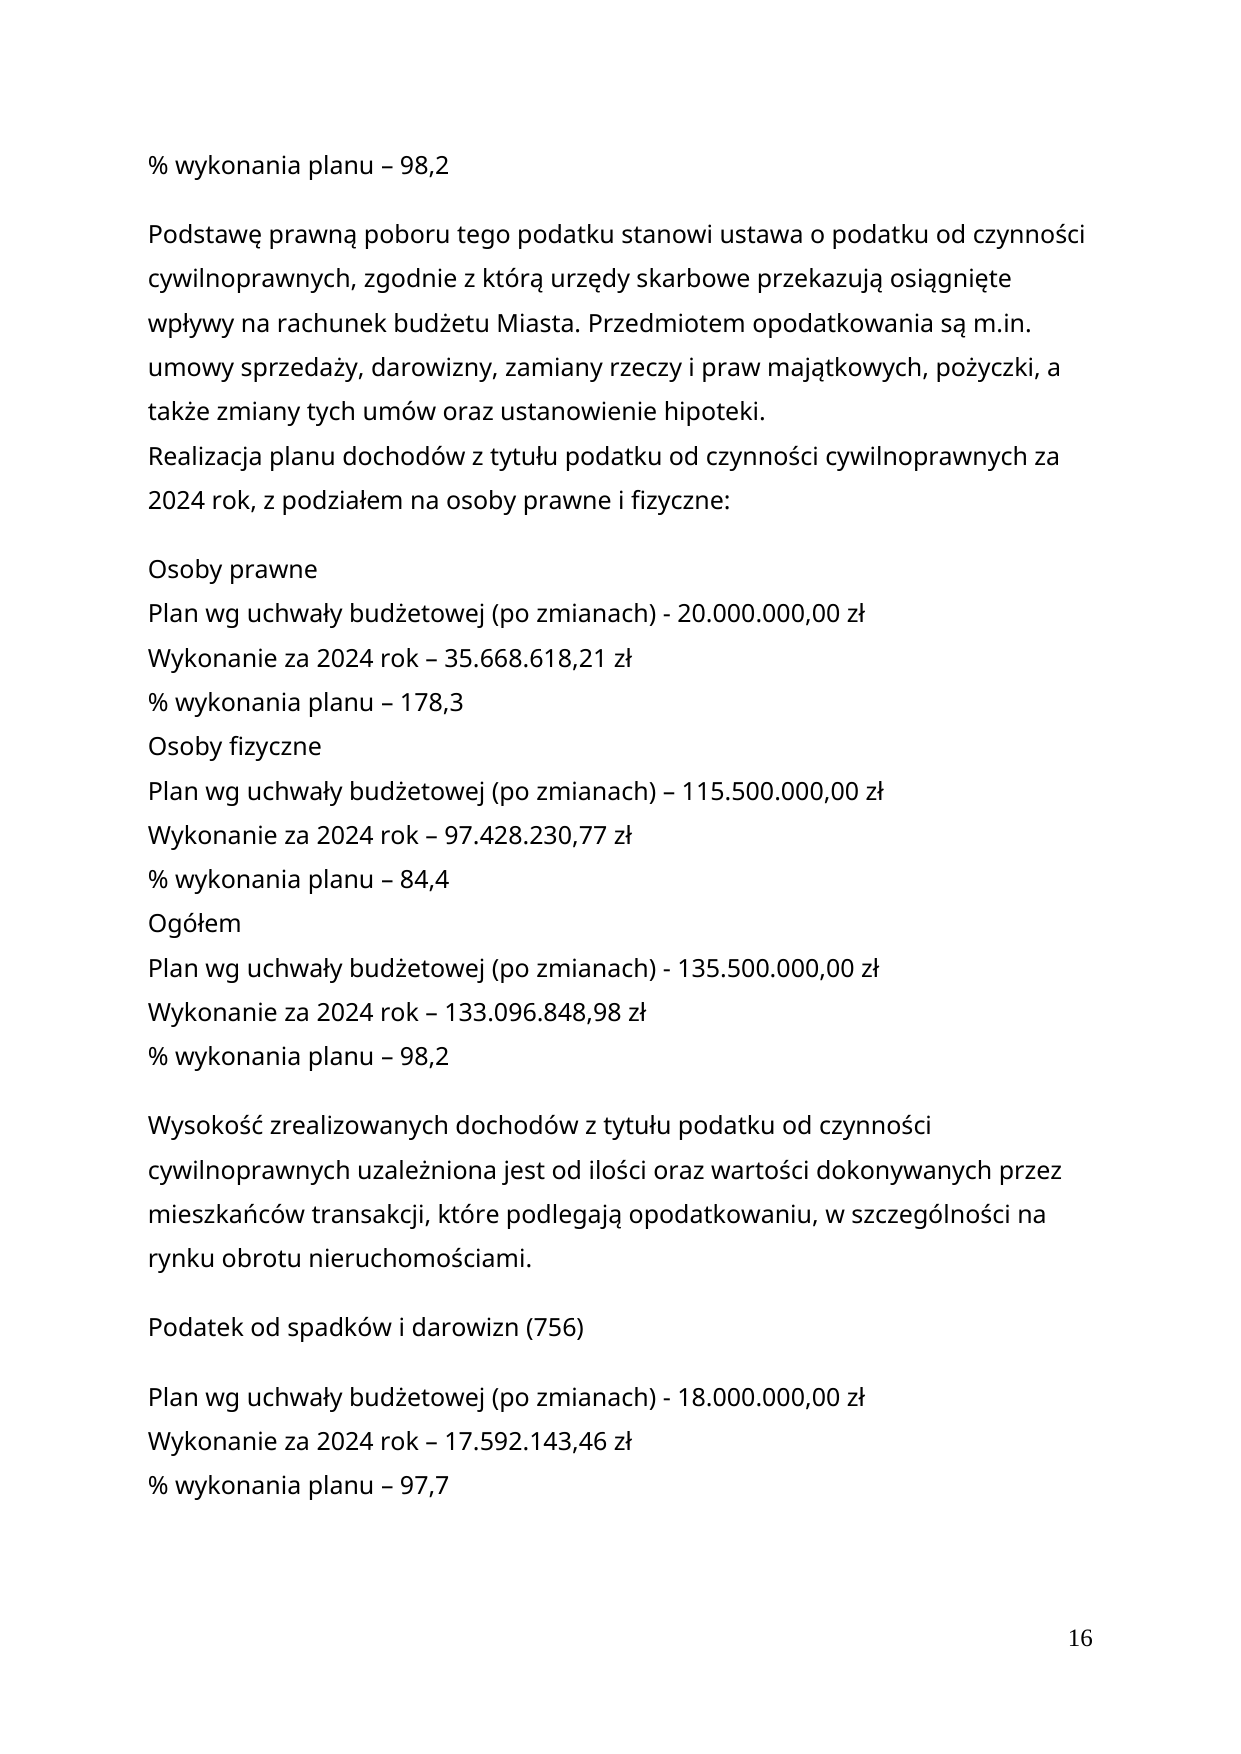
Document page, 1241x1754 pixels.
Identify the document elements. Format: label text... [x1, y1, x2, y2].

text Osoby prawne [148, 552, 1093, 586]
text Podatek od spadków i darowizn (756) [148, 1310, 1093, 1344]
text Wykonanie za 2024 rok – 17.592.143,46 zł [148, 1424, 1093, 1458]
text Plan wg uchwały budżetowej (po zmianach) - 20.000.000,00 zł [148, 596, 1093, 630]
text Wysokość zrealizowanych dochodów z tytułu podatku od czynności cywilnoprawnych uzależniona jest od ilości oraz wartości dokonywanych przez mieszkańców transakcji, które podlegają opodatkowaniu, w szczególności na rynku obrotu nieruchomościami. [148, 1108, 1093, 1275]
text % wykonania planu – 98,2 [148, 1039, 1093, 1073]
text % wykonania planu – 84,4 [148, 862, 1093, 896]
text Plan wg uchwały budżetowej (po zmianach) – 115.500.000,00 zł [148, 773, 1093, 807]
text Wykonanie za 2024 rok – 97.428.230,77 zł [148, 817, 1093, 851]
text Osoby fizyczne [148, 729, 1093, 763]
text % wykonania planu – 97,7 [148, 1468, 1093, 1502]
text Podstawę prawną poboru tego podatku stanowi ustawa o podatku od czynności cywilnoprawnych, zgodnie z którą urzędy skarbowe przekazują osiągnięte wpływy na rachunek budżetu Miasta. Przedmiotem opodatkowania są m.in. umowy sprzedaży, darowizny, zamiany rzeczy i praw majątkowych, pożyczki, a także zmiany tych umów oraz ustanowienie hipoteki. [148, 217, 1093, 428]
text Realizacja planu dochodów z tytułu podatku od czynności cywilnoprawnych za 2024 rok, z podziałem na osoby prawne i fizyczne: [148, 438, 1093, 517]
text % wykonania planu – 98,2 [148, 148, 1093, 182]
text Plan wg uchwały budżetowej (po zmianach) - 18.000.000,00 zł [148, 1379, 1093, 1413]
text Plan wg uchwały budżetowej (po zmianach) - 135.500.000,00 zł [148, 950, 1093, 984]
text % wykonania planu – 178,3 [148, 684, 1093, 719]
text Wykonanie za 2024 rok – 133.096.848,98 zł [148, 994, 1093, 1028]
text Wykonanie za 2024 rok – 35.668.618,21 zł [148, 640, 1093, 674]
text Ogółem [148, 906, 1093, 940]
